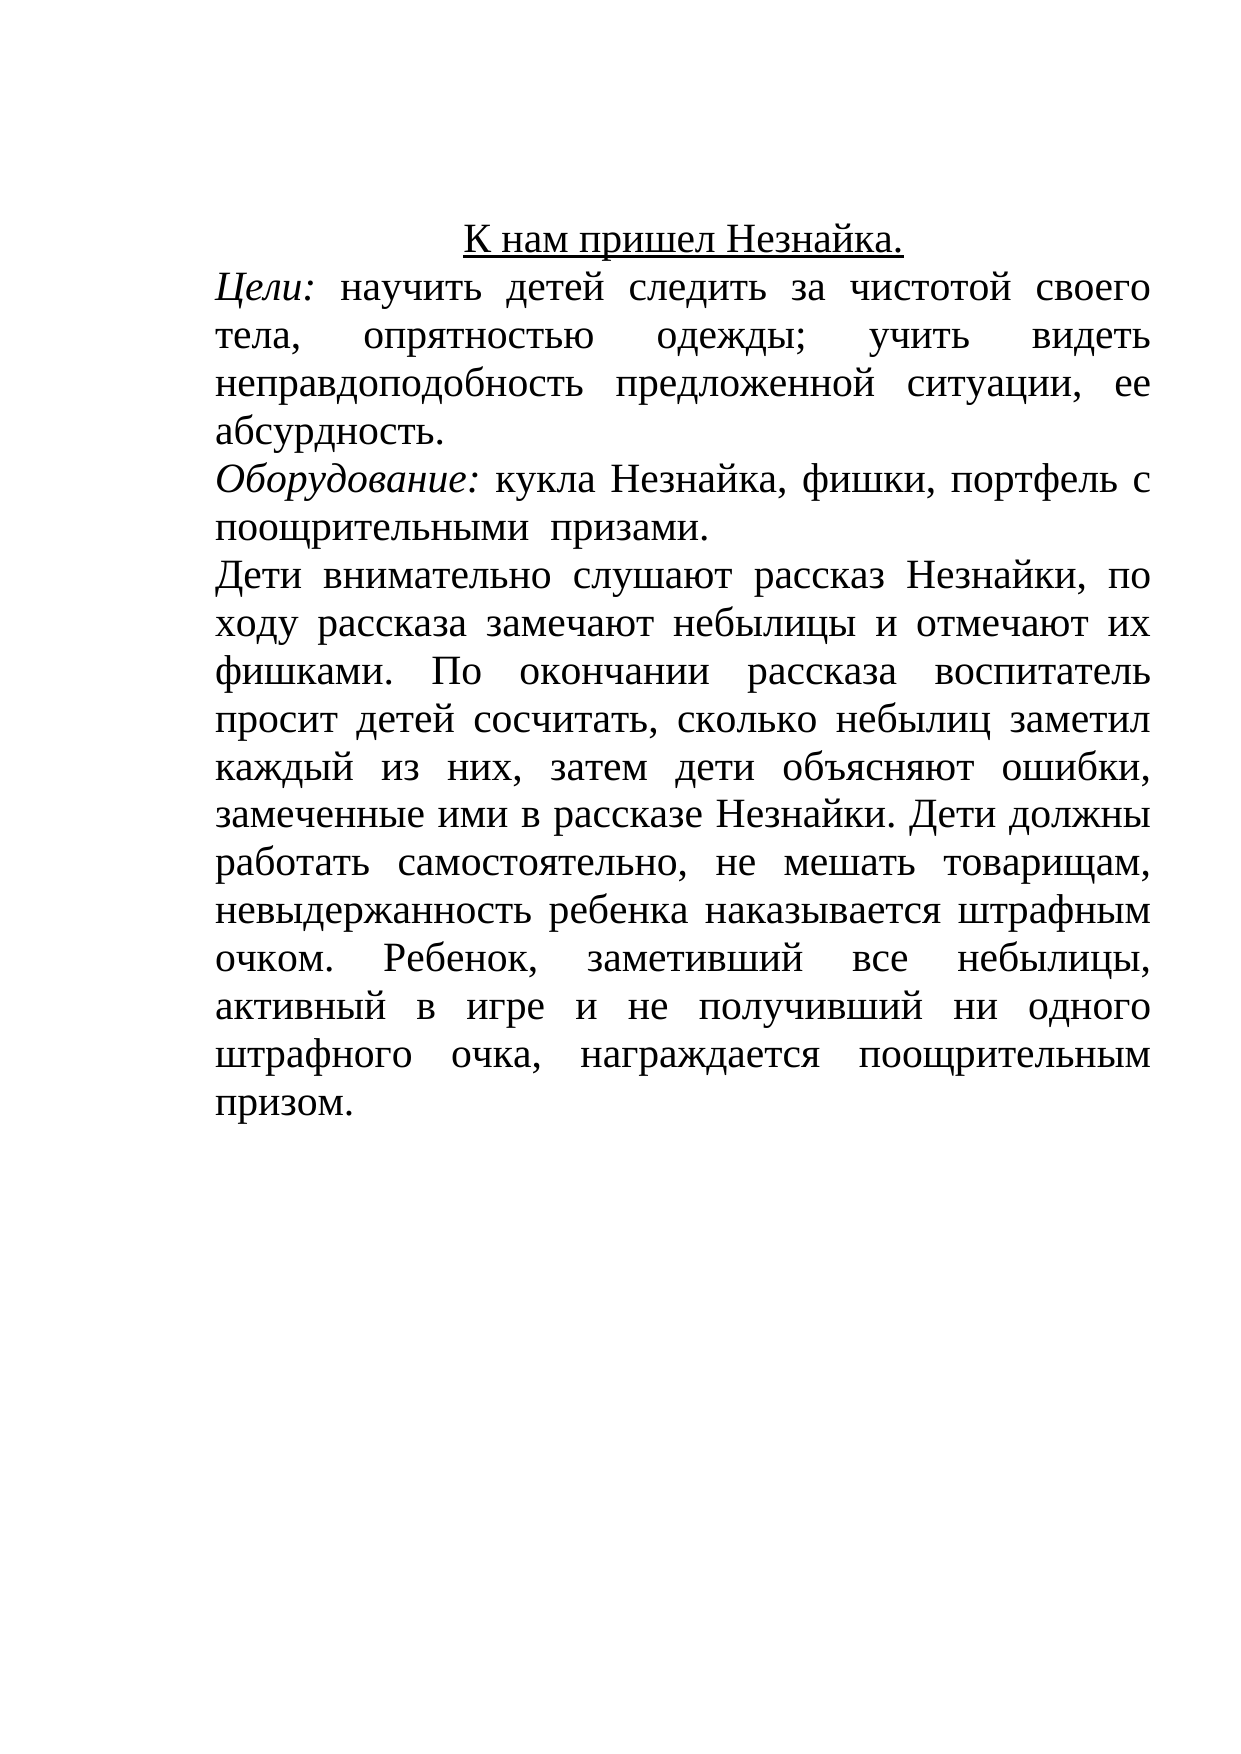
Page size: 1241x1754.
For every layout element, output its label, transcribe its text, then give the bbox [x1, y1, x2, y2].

text К нам пришел Незнайка. [215, 214, 1152, 262]
text Оборудование: кукла Незнайка, фишки, портфель с поощрительными призами. [215, 453, 1152, 549]
text Дети внимательно слушают рассказ Незнайки, по ходу рассказа замечают небылицы и отмечают их фишками. По окончании рассказа воспитатель просит детей сосчитать, сколько небылиц заметил каждый из них, затем дети объясняют ошибки, замеченные ими в рассказе Незнайки. Дети должны работать самостоятельно, не мешать товарищам, невыдержанность ребенка наказывается штрафным очком. Ребенок, заметивший все небылицы, активный в игре и не получивший ни одного штрафного очка, награждается поощрительным призом. [215, 549, 1152, 1124]
text Цели: научить детей следить за чистотой своего тела, опрятностью одежды; учить видеть неправдоподобность предложенной ситуации, ее абсурдность. [215, 262, 1152, 453]
